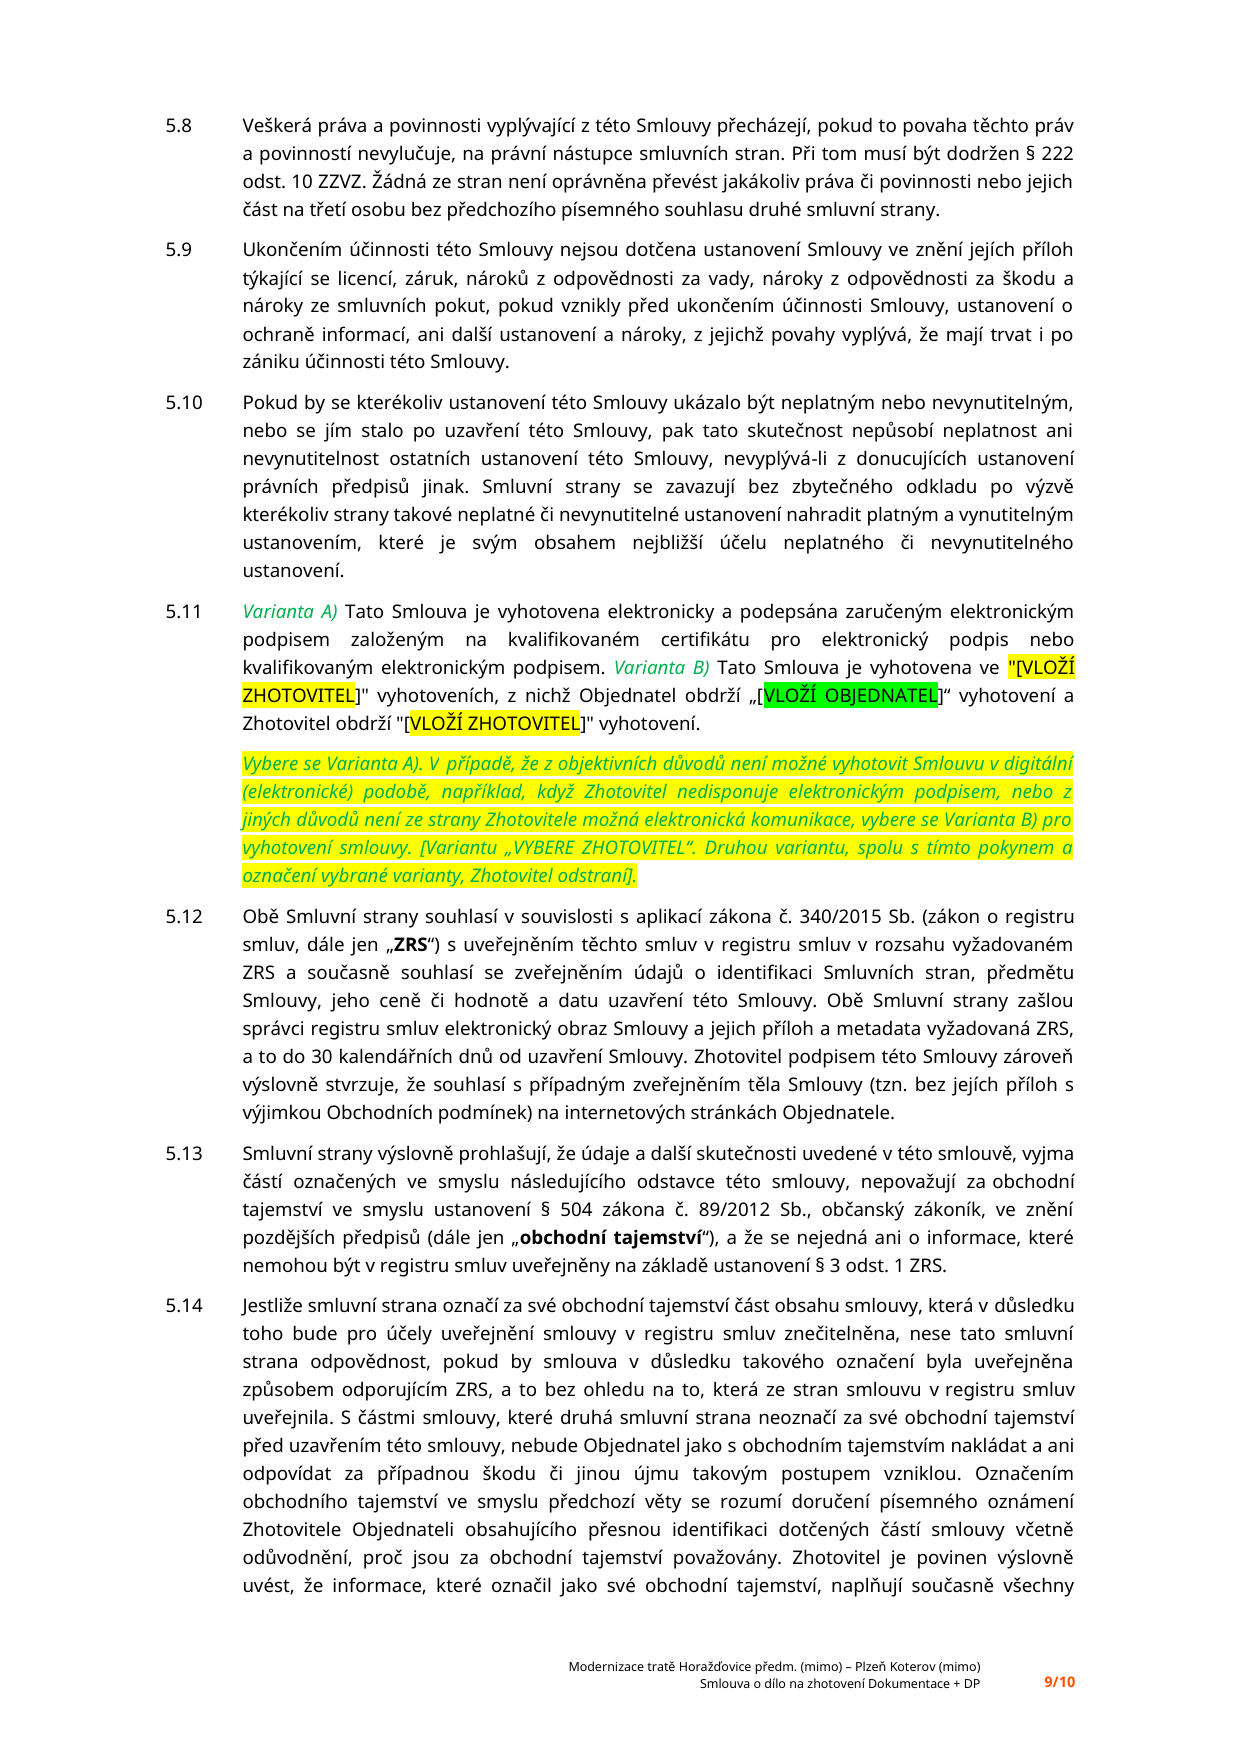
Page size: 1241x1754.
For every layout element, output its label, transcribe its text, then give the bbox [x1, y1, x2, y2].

text Smluvní strany výslovně prohlašují, že údaje a další skutečnosti uvedené v této smlouvě, vyjma částí označených ve smyslu následujícího odstavce této smlouvy, nepovažují za obchodní tajemství ve smyslu ustanovení § 504 zákona č. 89/2012 Sb., občanský zákoník, ve znění pozdějších předpisů (dále jen „obchodní tajemství“), a že se nejedná ani o informace, které nemohou být v registru smluv uveřejněny na základě ustanovení § 3 odst. 1 ZRS. [165, 1140, 1075, 1277]
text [165, 1292, 1075, 1598]
text Veškerá práva a povinnosti vyplývající z této Smlouvy přecházejí, pokud to povaha těchto práv a povinností nevylučuje, na právní nástupce smluvních stran. Při tom musí být dodržen § 222 odst. 10 ZZVZ. Žádná ze stran není oprávněna převést jakákoliv práva či povinnosti nebo jejich část na třetí osobu bez předchozího písemného souhlasu druhé smluvní strany. [165, 112, 1075, 222]
text Vybere se Varianta A). V případě, že z objektivních důvodů není možné vyhotovit Smlouvu v digitální (elektronické) podobě, například, když Zhotovitel nedisponuje elektronickým podpisem, nebo z jiných důvodů není ze strany Zhotovitele možná elektronická komunikace, vybere se Varianta B) pro vyhotovení smlouvy. [Variantu „VYBERE ZHOTOVITEL“. Druhou variantu, spolu s tímto pokynem a označení vybrané varianty, Zhotovitel odstraní]. [242, 751, 1075, 888]
text Obě Smluvní strany souhlasí v souvislosti s aplikací zákona č. 340/2015 Sb. (zákon o registru smluv, dále jen „ZRS“) s uveřejněním těchto smluv v registru smluv v rozsahu vyžadovaném ZRS a současně souhlasí se zveřejněním údajů o identifikaci Smluvních stran, předmětu Smlouvy, jeho ceně či hodnotě a datu uzavření této Smlouvy. Obě Smluvní strany zašlou správci registru smluv elektronický obraz Smlouvy a jejich příloh a metadata vyžadovaná ZRS, a to do 30 kalendářních dnů od uzavření Smlouvy. Zhotovitel podpisem této Smlouvy zároveň výslovně stvrzuje, že souhlasí s případným zveřejněním těla Smlouvy (tzn. bez jejích příloh s výjimkou Obchodních podmínek) na internetových stránkách Objednatele. [165, 903, 1075, 1125]
text Ukončením účinnosti této Smlouvy nejsou dotčena ustanovení Smlouvy ve znění jejích příloh týkající se licencí, záruk, nároků z odpovědnosti za vady, nároky z odpovědnosti za škodu a nároky ze smluvních pokut, pokud vznikly před ukončením účinnosti Smlouvy, ustanovení o ochraně informací, ani další ustanovení a nároky, z jejichž povahy vyplývá, že mají trvat i po zániku účinnosti této Smlouvy. [165, 237, 1075, 374]
text Pokud by se kterékoliv ustanovení této Smlouvy ukázalo být neplatným nebo nevynutitelným, nebo se jím stalo po uzavření této Smlouvy, pak tato skutečnost nepůsobí neplatnost ani nevynutitelnost ostatních ustanovení této Smlouvy, nevyplývá-li z donucujících ustanovení právních předpisů jinak. Smluvní strany se zavazují bez zbytečného odkladu po výzvě kterékoliv strany takové neplatné či nevynutitelné ustanovení nahradit platným a vynutitelným ustanovením, které je svým obsahem nejbližší účelu neplatného či nevynutitelného ustanovení. [165, 389, 1075, 583]
text Varianta A) Tato Smlouva je vyhotovena elektronicky a podepsána zaručeným elektronickým podpisem založeným na kvalifikovaném certifikátu pro elektronický podpis nebo kvalifikovaným elektronickým podpisem. Varianta B) Tato Smlouva je vyhotovena ve "[VLOŽÍ ZHOTOVITEL]" vyhotoveních, z nichž Objednatel obdrží „[VLOŽÍ OBJEDNATEL]“ vyhotovení a Zhotovitel obdrží "[VLOŽÍ ZHOTOVITEL]" vyhotovení. [165, 598, 1075, 736]
